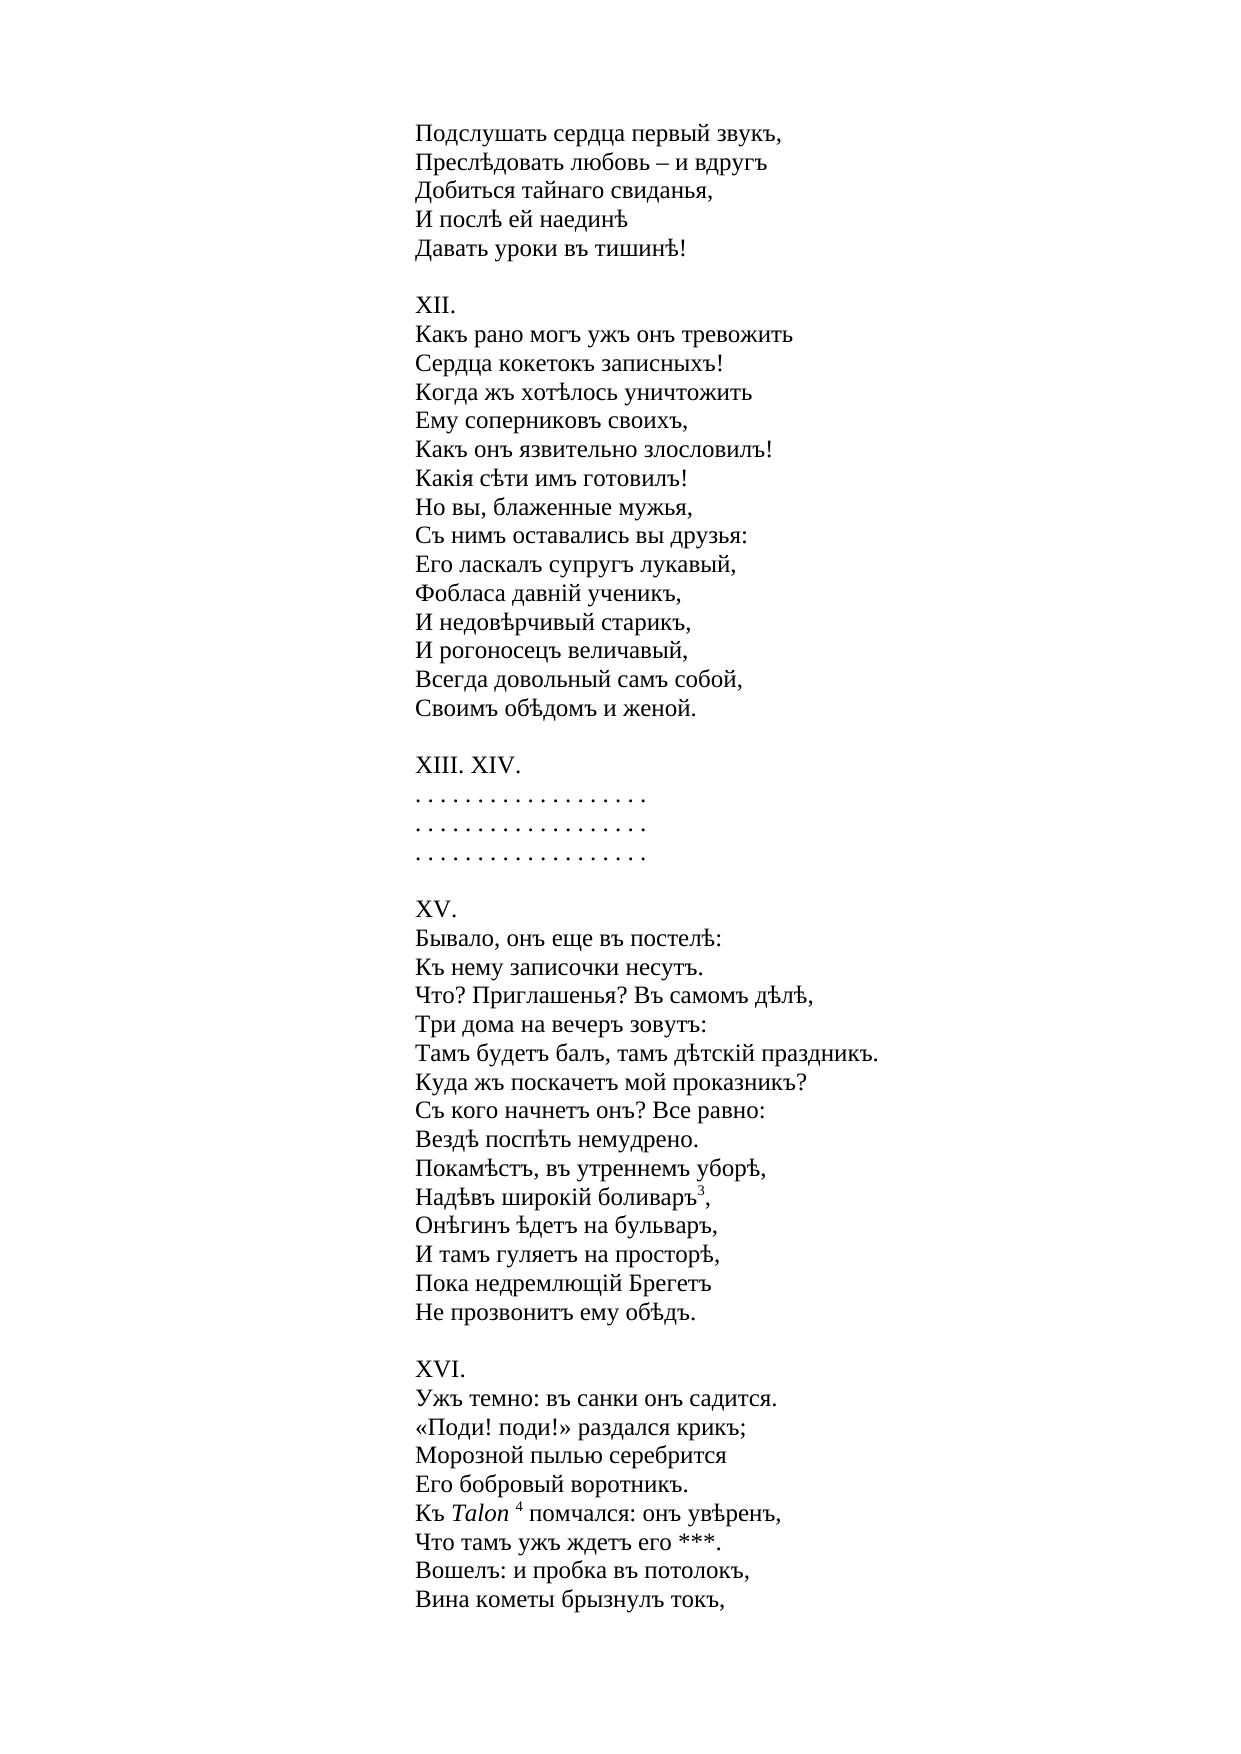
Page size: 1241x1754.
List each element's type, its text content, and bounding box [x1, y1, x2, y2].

text Вина кометы брызнулъ токъ, [356, 1584, 1089, 1613]
text Бывало, онъ еще въ постелѣ: [356, 923, 1089, 952]
text Вездѣ поспѣть немудрено. [356, 1124, 1089, 1153]
text . . . . . . . . . . . . . . . . . . . [356, 837, 1089, 866]
text Но вы, блаженные мужья, [356, 492, 1089, 521]
text Три дома на вечеръ зовутъ: [356, 1009, 1089, 1038]
text XII. [356, 291, 1089, 319]
text Пока недремлющій Брегетъ [356, 1268, 1089, 1297]
text Вошелъ: и пробка въ потолокъ, [356, 1556, 1089, 1584]
text Къ нему записочки несутъ. [356, 952, 1089, 981]
text И недовѣрчивый старикъ, [356, 607, 1089, 636]
text Къ Talon 4 помчался: онъ увѣренъ, [356, 1498, 1089, 1527]
text XIII. XIV. [356, 751, 1089, 779]
text XV. [356, 894, 1089, 923]
text Ужъ темно: въ санки онъ садится. [356, 1383, 1089, 1412]
text Его бобровый воротникъ. [356, 1469, 1089, 1498]
text Подслушать сердца первый звукъ, [356, 118, 1089, 147]
text Его ласкалъ супругъ лукавый, [356, 549, 1089, 578]
text Когда жъ хотѣлось уничтожить [356, 377, 1089, 406]
text Давать уроки въ тишинѣ! [356, 233, 1089, 262]
text Что? Приглашенья? Въ самомъ дѣлѣ, [356, 981, 1089, 1009]
text Какъ рано могъ ужъ онъ тревожить [356, 319, 1089, 348]
text Съ нимъ оставались вы друзья: [356, 521, 1089, 549]
text И рогоносецъ величавый, [356, 636, 1089, 664]
text Куда жъ поскачетъ мой проказникъ? [356, 1067, 1089, 1096]
text Какія сѣти имъ готовилъ! [356, 463, 1089, 492]
text Не прозвонитъ ему обѣдъ. [356, 1297, 1089, 1326]
text Тамъ будетъ балъ, тамъ дѣтскій праздникъ. [356, 1038, 1089, 1067]
text Надѣвъ широкій боливаръ3, [356, 1182, 1089, 1211]
text Своимъ обѣдомъ и женой. [356, 693, 1089, 722]
text И тамъ гуляетъ на просторѣ, [356, 1239, 1089, 1268]
text Ему соперниковъ своихъ, [356, 406, 1089, 434]
text Онѣгинъ ѣдетъ на бульваръ, [356, 1211, 1089, 1239]
text Добиться тайнаго свиданья, [356, 176, 1089, 204]
text И послѣ ей наединѣ [356, 204, 1089, 233]
text Морозной пылью серебрится [356, 1441, 1089, 1469]
text Преслѣдовать любовь – и вдругъ [356, 147, 1089, 176]
text Какъ онъ язвительно злословилъ! [356, 434, 1089, 463]
text Съ кого начнетъ онъ? Все равно: [356, 1096, 1089, 1124]
text Что тамъ ужъ ждетъ его ***. [356, 1527, 1089, 1556]
text Покамѣстъ, въ утреннемъ уборѣ, [356, 1153, 1089, 1182]
text «Поди! поди!» раздался крикъ; [356, 1412, 1089, 1441]
text . . . . . . . . . . . . . . . . . . . [356, 779, 1089, 808]
text XVI. [356, 1354, 1089, 1383]
text Фобласа давній ученикъ, [356, 578, 1089, 607]
text Сердца кокетокъ записныхъ! [356, 348, 1089, 377]
text Всегда довольный самъ собой, [356, 664, 1089, 693]
text . . . . . . . . . . . . . . . . . . . [356, 808, 1089, 837]
